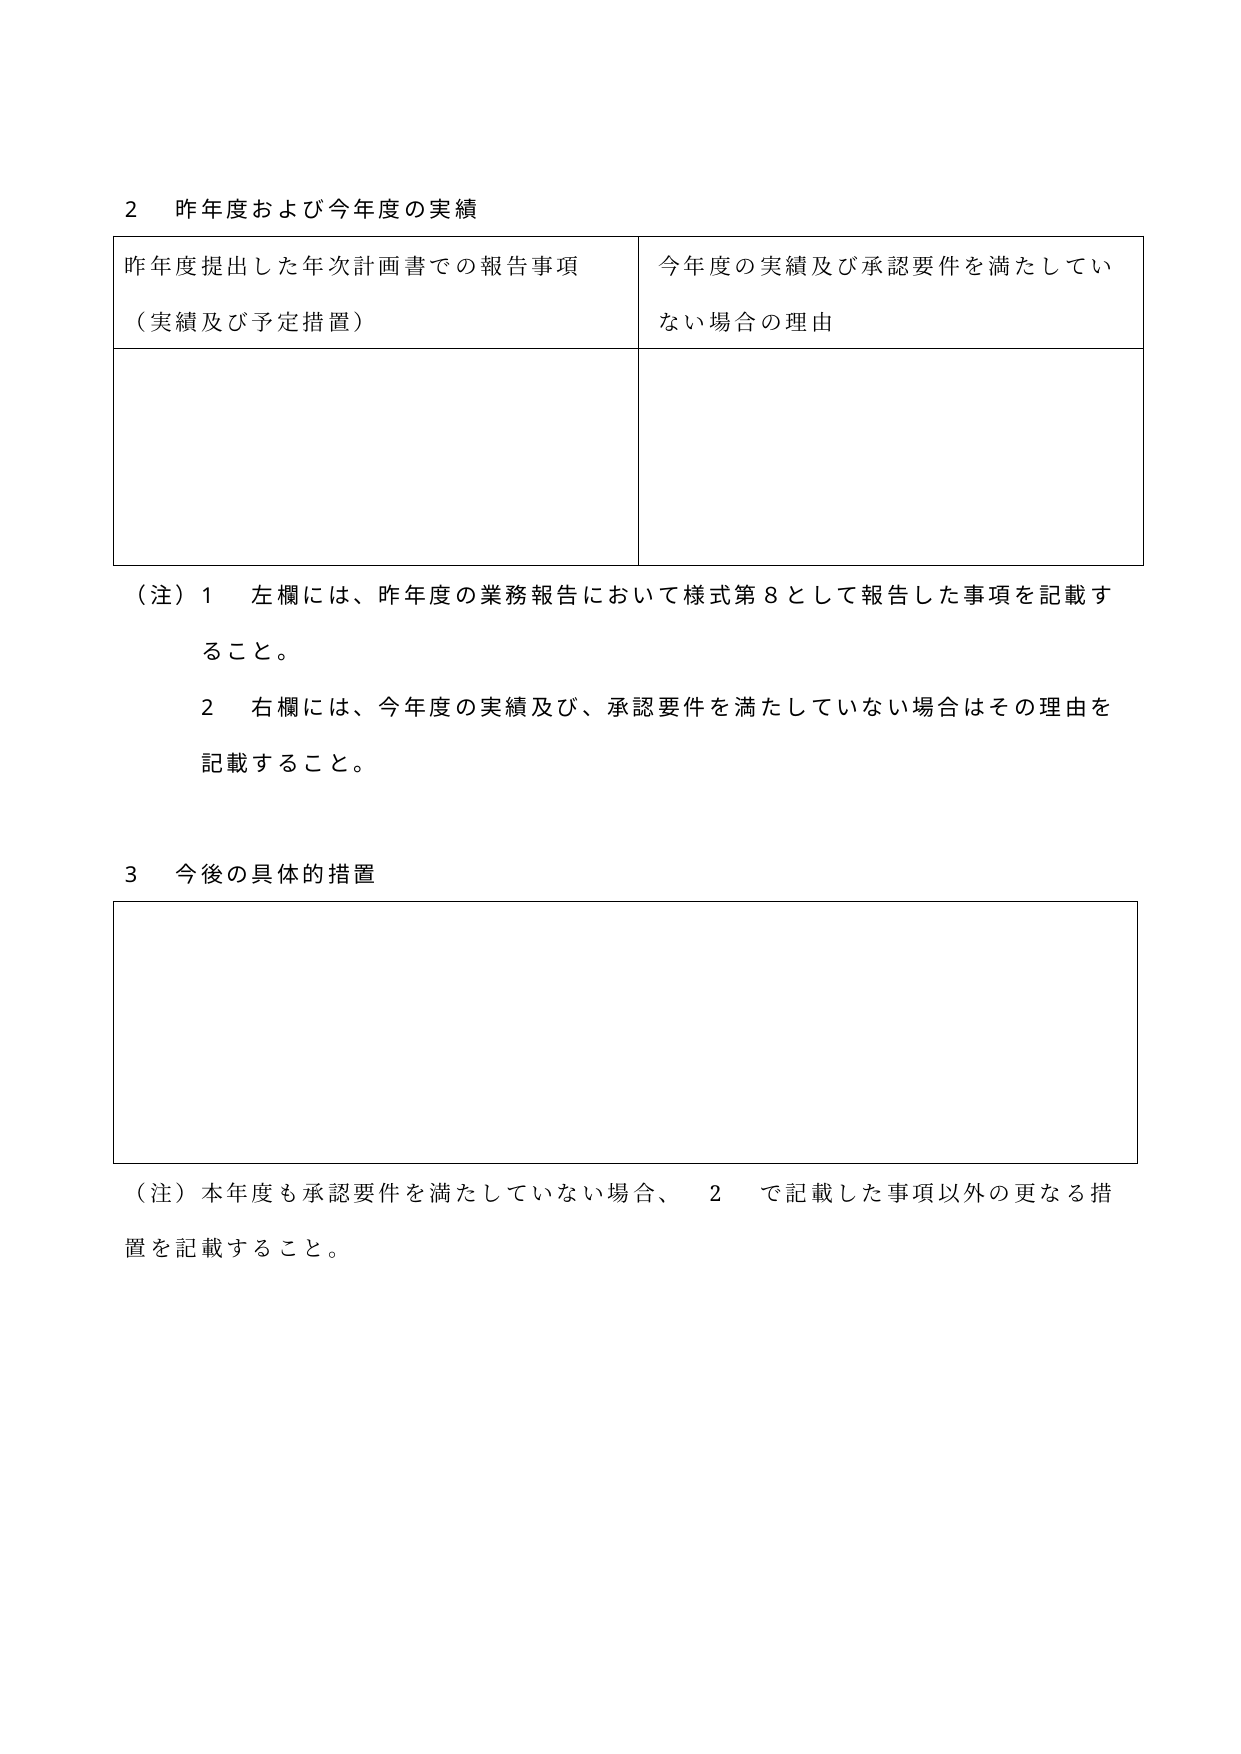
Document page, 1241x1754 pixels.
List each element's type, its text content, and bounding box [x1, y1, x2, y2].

table_cell [639, 349, 1143, 565]
text 2 右欄には、今年度の実績及び、承認要件を満たしていない場合はその理由を記載すること。 [191, 678, 1116, 789]
text 3 今後の具体的措置 [124, 845, 1116, 901]
text 2 昨年度および今年度の実績 [124, 180, 1116, 236]
table_header 昨年度提出した年次計画書での報告事項 （実績及び予定措置） [114, 237, 638, 348]
text （注）本年度も承認要件を満たしていない場合、2で記載した事項以外の更なる措置を記載すること。 [124, 1164, 1116, 1275]
table_header 今年度の実績及び承認要件を満たしていない場合の理由 [639, 237, 1143, 348]
text （注）1 左欄には、昨年度の業務報告において様式第８として報告した事項を記載すること。 [124, 566, 1116, 678]
table_header [114, 902, 1137, 1163]
table_cell [114, 349, 638, 565]
